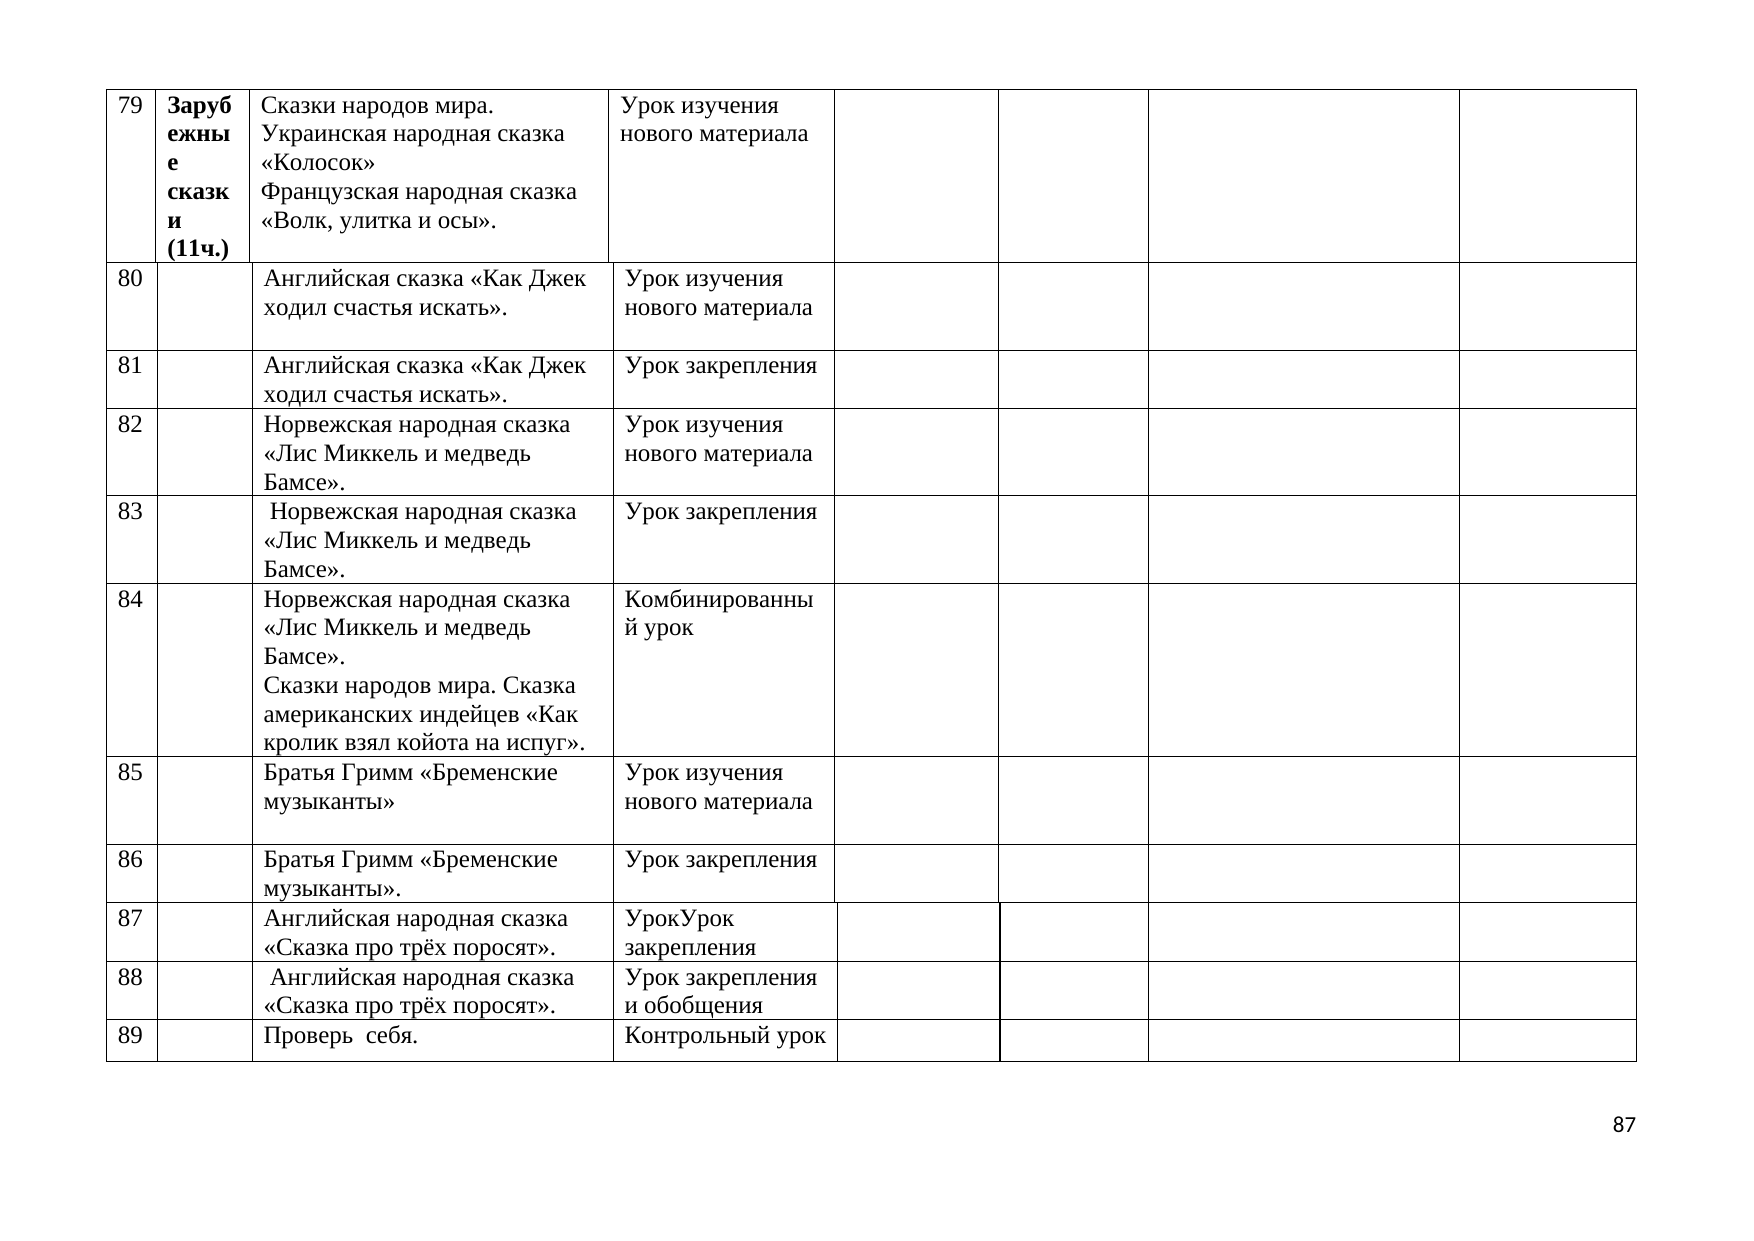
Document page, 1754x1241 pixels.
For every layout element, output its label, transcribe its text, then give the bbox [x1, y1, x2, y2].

table_cell Комбинированный урок [614, 584, 834, 756]
table_cell [1149, 351, 1459, 408]
table_cell [158, 409, 252, 495]
table_cell [158, 757, 252, 843]
table_cell [999, 409, 1148, 495]
table_cell 87 [107, 903, 157, 961]
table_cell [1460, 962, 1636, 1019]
table_cell [999, 351, 1148, 408]
table_cell [158, 351, 252, 408]
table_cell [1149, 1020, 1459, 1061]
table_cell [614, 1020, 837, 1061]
table_cell [835, 584, 998, 756]
table_cell 80 [107, 263, 157, 349]
table_cell Английская народная сказка «Сказка про трёх поросят». [253, 903, 613, 961]
table_cell [1460, 263, 1636, 349]
table_cell [835, 263, 998, 349]
table_cell Братья Гримм «Бременские музыканты». [253, 845, 613, 902]
table_cell [999, 584, 1148, 756]
table_cell Английская сказка «Как Джек ходил счастья искать». [253, 263, 613, 349]
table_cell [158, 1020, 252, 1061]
table_cell [1460, 845, 1636, 902]
table_cell [835, 757, 998, 843]
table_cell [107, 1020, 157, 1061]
table_cell [158, 263, 252, 349]
table_cell [999, 757, 1148, 843]
table_cell Норвежская народная сказка «Лис Миккель и медведь Бамсе». [253, 496, 613, 583]
table_cell Урок изучения нового материала [609, 90, 834, 262]
table_cell Урок закрепления [614, 351, 834, 408]
table_cell УрокУрок закрепления [614, 903, 837, 961]
table_cell [1149, 845, 1459, 902]
table_cell [1149, 263, 1459, 349]
table_cell [835, 90, 998, 262]
table_cell [158, 903, 252, 961]
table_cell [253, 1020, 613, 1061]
table_cell [1001, 903, 1148, 961]
table_cell [999, 263, 1148, 349]
table_cell Сказки народов мира. Украинская народная сказка «Колосок» Французская народная сказка «Волк, улитка и осы». [250, 90, 608, 262]
table_cell [999, 845, 1148, 902]
table_cell 79 [107, 90, 155, 262]
table_cell [1460, 90, 1636, 262]
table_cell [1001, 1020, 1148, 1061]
table_cell Урок закрепления [614, 496, 834, 583]
table_cell [999, 90, 1148, 262]
table_cell 84 [107, 584, 157, 756]
table_cell [838, 903, 999, 961]
table_cell 83 [107, 496, 157, 583]
table_cell [835, 409, 998, 495]
table_cell [1149, 757, 1459, 843]
table_cell [1149, 90, 1459, 262]
table_cell 82 [107, 409, 157, 495]
table_cell [1460, 496, 1636, 583]
table_cell [158, 584, 252, 756]
table_cell 81 [107, 351, 157, 408]
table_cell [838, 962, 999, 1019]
table_cell 88 [107, 962, 157, 1019]
table_cell [999, 496, 1148, 583]
table_cell 86 [107, 845, 157, 902]
table_cell Норвежская народная сказка «Лис Миккель и медведь Бамсе». Сказки народов мира. Сказка американских индейцев «Как кролик взял койота на испуг». [253, 584, 613, 756]
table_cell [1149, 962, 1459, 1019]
table_cell [1460, 903, 1636, 961]
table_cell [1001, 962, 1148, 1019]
table_cell [1460, 351, 1636, 408]
table_cell [1149, 903, 1459, 961]
table_cell [1460, 584, 1636, 756]
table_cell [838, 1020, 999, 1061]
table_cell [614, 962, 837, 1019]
table_cell [158, 496, 252, 583]
table_cell [1149, 409, 1459, 495]
table_cell [1149, 584, 1459, 756]
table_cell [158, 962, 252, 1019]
table_cell Английская сказка «Как Джек ходил счастья искать». [253, 351, 613, 408]
table_cell Урок изучения нового материала [614, 757, 834, 843]
table_cell Урок изучения нового материала [614, 409, 834, 495]
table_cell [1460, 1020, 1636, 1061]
table_cell [835, 351, 998, 408]
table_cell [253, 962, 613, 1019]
table_cell Норвежская народная сказка «Лис Миккель и медведь Бамсе». [253, 409, 613, 495]
table_cell Зарубежные сказки (11ч.) [156, 90, 249, 262]
table_cell [835, 496, 998, 583]
table_cell [1460, 409, 1636, 495]
table_cell [1460, 757, 1636, 843]
table_cell Урок изучения нового материала [614, 263, 834, 349]
table_cell [1149, 496, 1459, 583]
table_cell Урок закрепления [614, 845, 834, 902]
table_cell [835, 845, 998, 902]
table_cell 85 [107, 757, 157, 843]
table_cell Братья Гримм «Бременские музыканты» [253, 757, 613, 843]
table_cell [158, 845, 252, 902]
